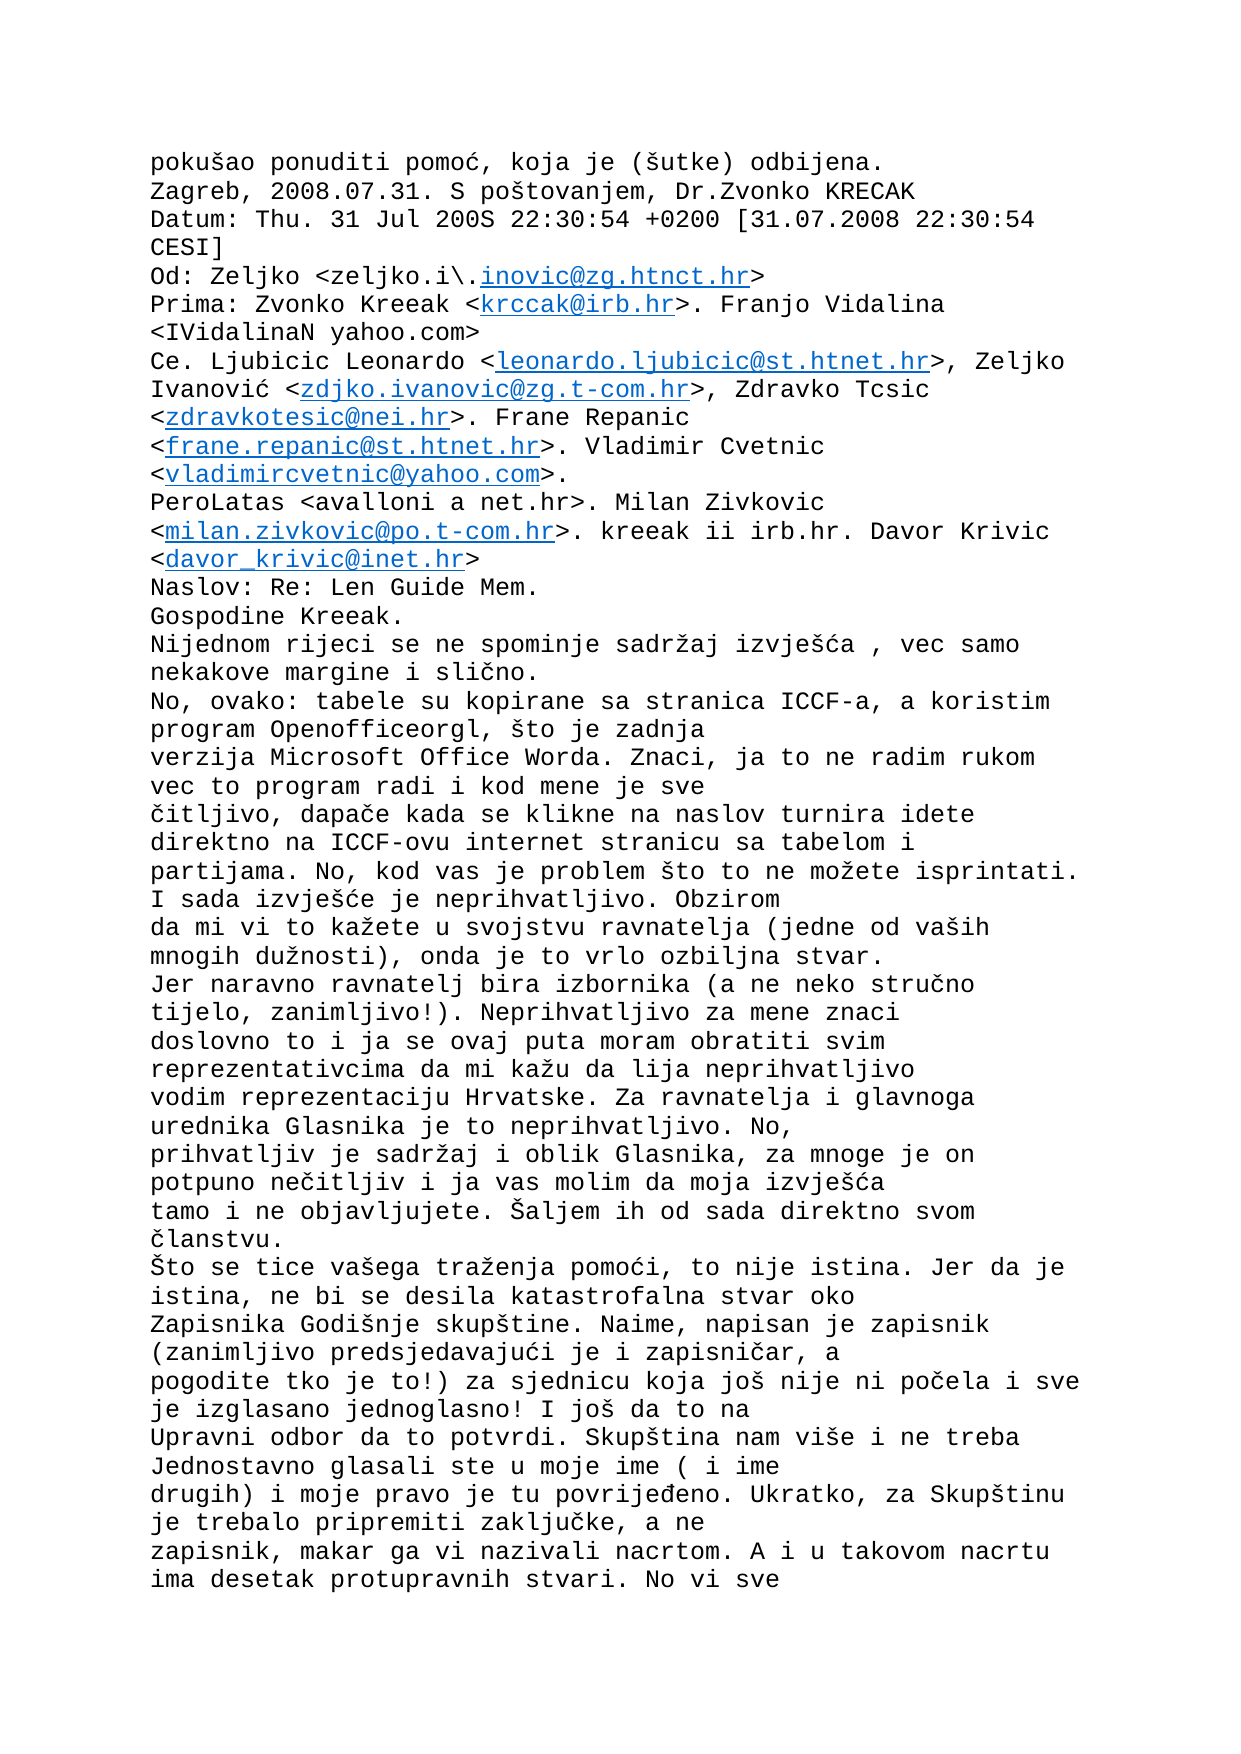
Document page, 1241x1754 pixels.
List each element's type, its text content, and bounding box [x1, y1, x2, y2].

text Gospodine Kreeak. [150, 603, 1090, 632]
text Datum: Thu. 31 Jul 200S 22:30:54 +0200 [31.07.2008 22:30:54 CESI] [150, 207, 1090, 263]
text No, ovako: tabele su kopirane sa stranica ICCF-a, a koristim program Openofficeorgl, što je zadnja verzija Microsoft Office Worda. Znaci, ja to ne radim rukom vec to program radi i kod mene je sve čitljivo, dapače kada se klikne na naslov turnira idete direktno na ICCF-ovu internet stranicu sa tabelom i partijama. No, kod vas je problem što to ne možete isprintati. I sada izvješće je neprihvatljivo. Obzirom da mi vi to kažete u svojstvu ravnatelja (jedne od vaših mnogih dužnosti), onda je to vrlo ozbiljna stvar. Jer naravno ravnatelj bira izbornika (a ne neko stručno tijelo, zanimljivo!). Neprihvatljivo za mene znaci doslovno to i ja se ovaj puta moram obratiti svim reprezentativcima da mi kažu da lija neprihvatljivo vodim reprezentaciju Hrvatske. Za ravnatelja i glavnoga urednika Glasnika je to neprihvatljivo. No, prihvatljiv je sadržaj i oblik Glasnika, za mnoge je on potpuno nečitljiv i ja vas molim da moja izvješća tamo i ne objavljujete. Šaljem ih od sada direktno svom članstvu. [150, 688, 1090, 1255]
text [150, 1255, 1090, 1595]
text Od: Zeljko <zeljko.i\.inovic@zg.htnct.hr> [150, 263, 1090, 292]
text Nijednom rijeci se ne spominje sadržaj izvješća , vec samo nekakove margine i slično. [150, 632, 1090, 688]
text Ce. Ljubicic Leonardo <leonardo.ljubicic@st.htnet.hr>, Zeljko Ivanović <zdjko.ivanovic@zg.t-com.hr>, Zdravko Tcsic <zdravkotesic@nei.hr>. Frane Repanic <frane.repanic@st.htnet.hr>. Vladimir Cvetnic <vladimircvetnic@yahoo.com>. PeroLatas <avalloni a net.hr>. Milan Zivkovic <milan.zivkovic@po.t-com.hr>. kreeak ii irb.hr. Davor Krivic <davor_krivic@inet.hr> [150, 348, 1090, 575]
text pokušao ponuditi pomoć, koja je (šutke) odbijena. [150, 150, 1090, 178]
text Naslov: Re: Len Guide Mem. [150, 575, 1090, 603]
text Prima: Zvonko Kreeak <krccak@irb.hr>. Franjo Vidalina <IVidalinaN yahoo.com> [150, 292, 1090, 348]
text Zagreb, 2008.07.31. S poštovanjem, Dr.Zvonko KRECAK [150, 178, 1090, 207]
